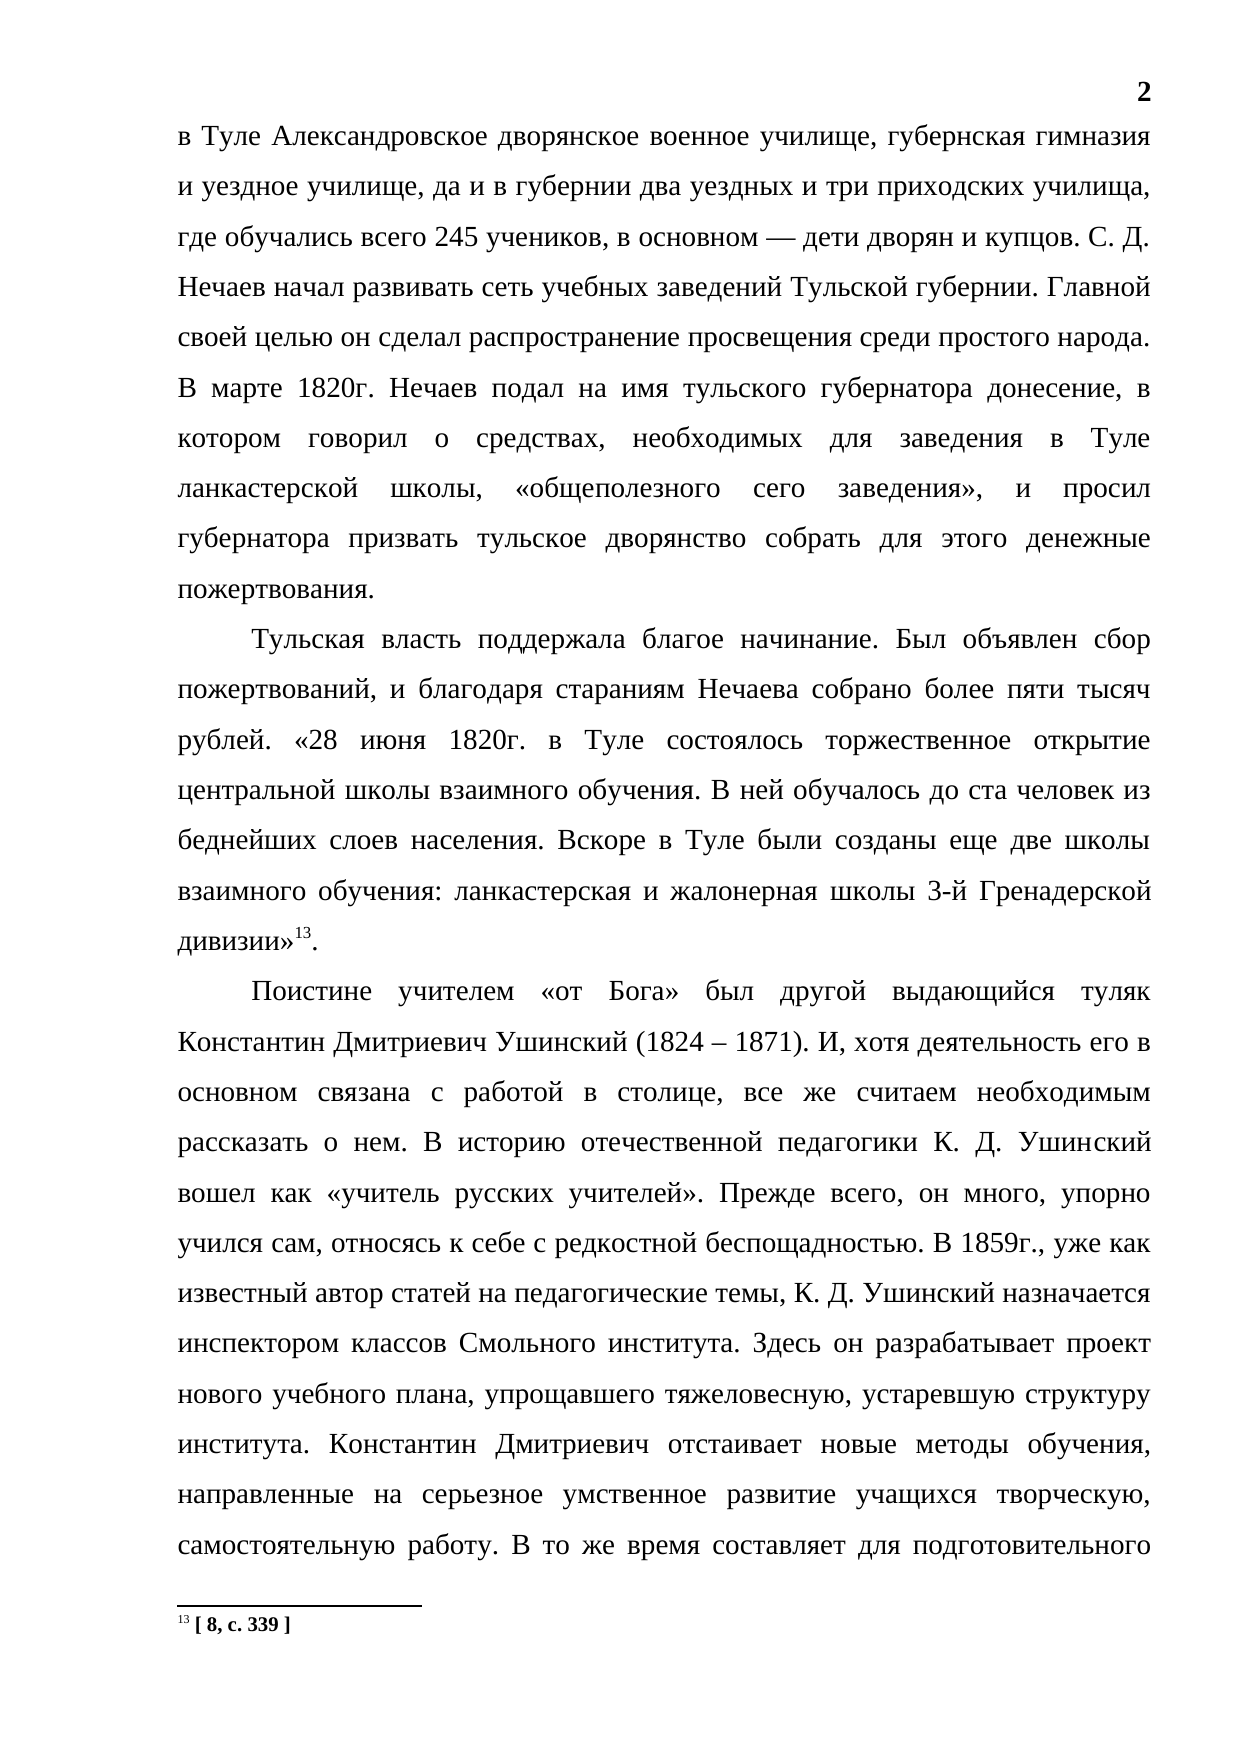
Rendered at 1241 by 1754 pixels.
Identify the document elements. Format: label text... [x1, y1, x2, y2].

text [177, 973, 1152, 1560]
text Тульская власть поддержала благое начинание. Был объявлен сбор пожертвований, и благодаря стараниям Нечаева собрано более пяти тысяч рублей. «28 июня 1820г. в Туле состоялось торжественное открытие центральной школы взаимного обучения. В ней обучалось до ста человек из беднейших слоев населения. Вскоре в Туле были созданы еще две школы взаимного обучения: ланкастерская и жалонерная школы 3-й Гренадерской дивизии». [177, 621, 1152, 957]
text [177, 118, 1152, 604]
